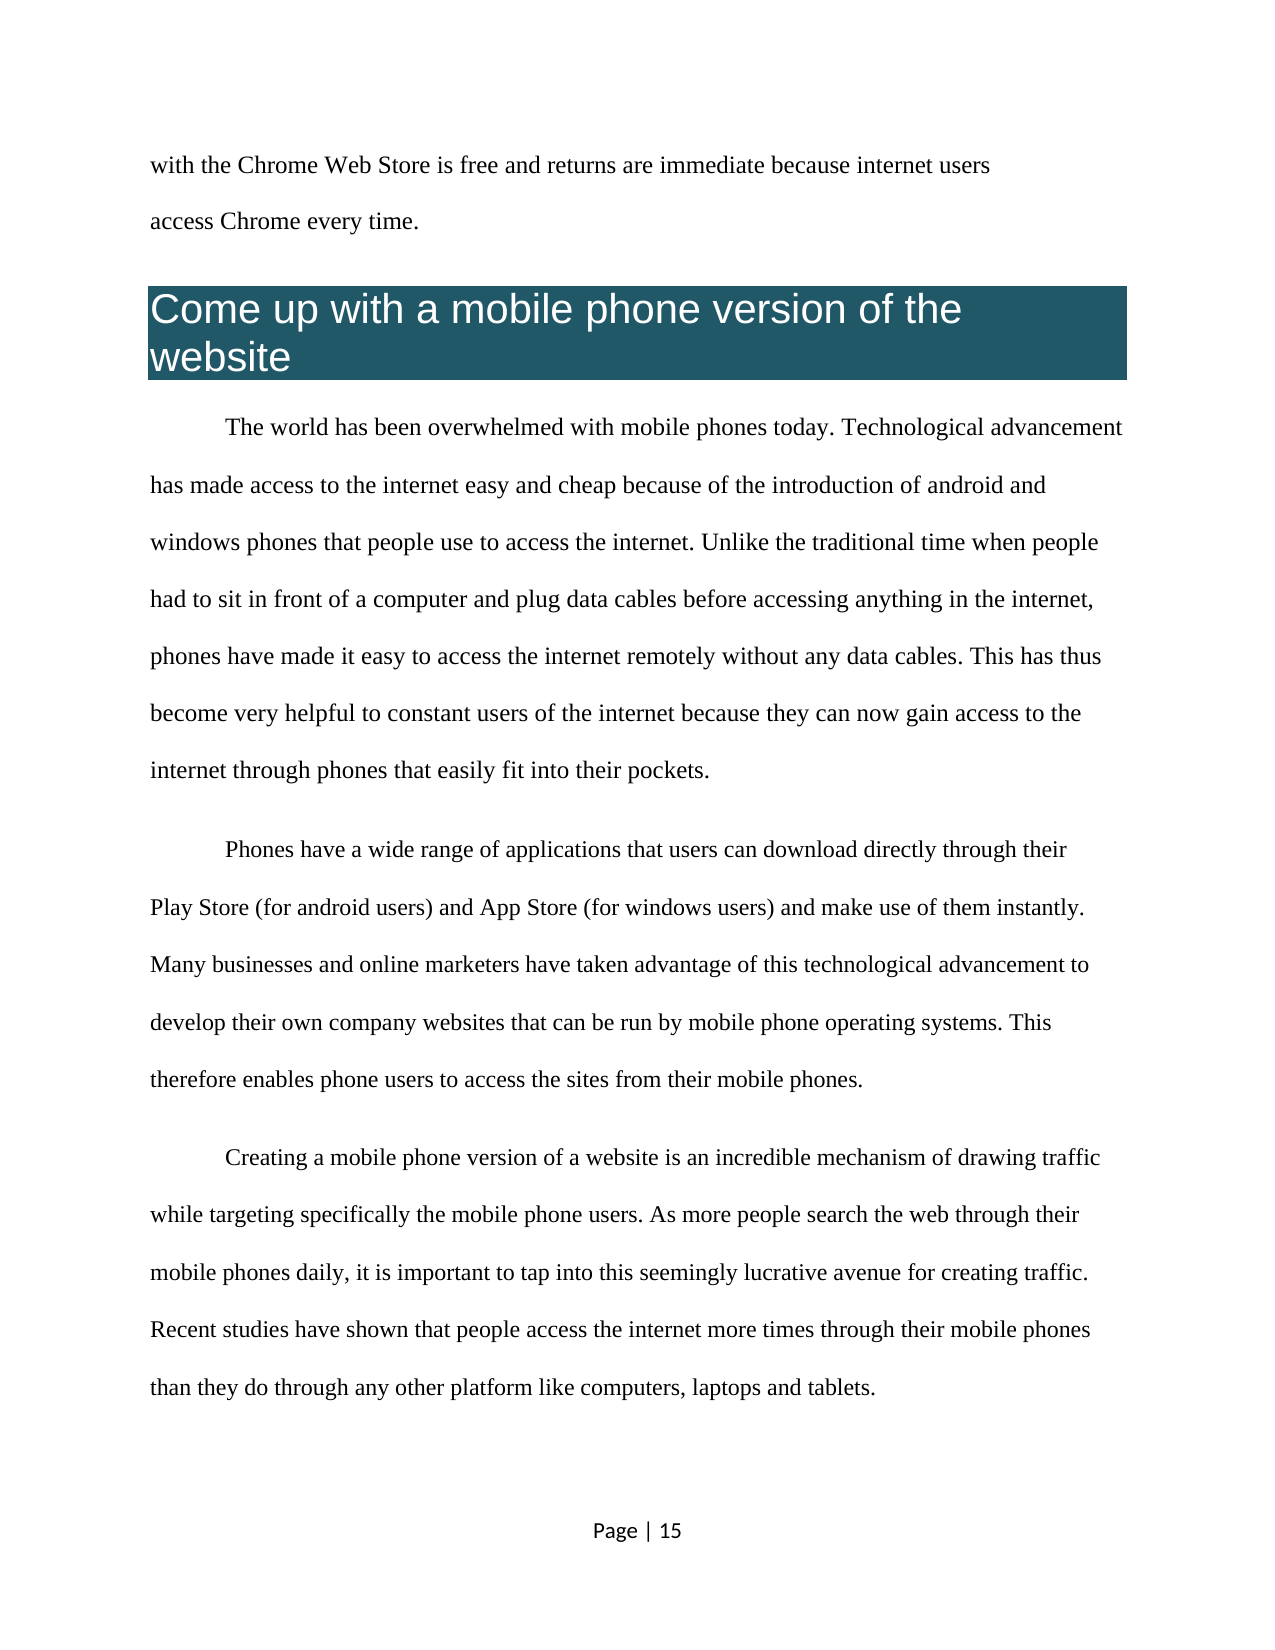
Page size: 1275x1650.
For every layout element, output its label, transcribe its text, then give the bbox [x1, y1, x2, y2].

text with the Chrome Web Store is free and returns are immediate because internet users access Chrome every time. [150, 150, 1060, 235]
text Phones have a wide range of applications that users can download directly through their Play Store (for android users) and App Store (for windows users) and make use of them instantly. Many businesses and online marketers have taken advantage of this technological advancement to develop their own company websites that can be run by mobile phone operating systems. This therefore enables phone users to access the sites from their mobile phones. [150, 835, 1112, 1092]
text The world has been overwhelmed with mobile phones today. Technological advancement has made access to the internet easy and cheap because of the introduction of android and windows phones that people use to access the internet. Unlike the traditional time when people had to sit in front of a computer and plug data cables before accessing anything in the internet, phones have made it easy to access the internet remotely without any data cables. This has thus become very helpful to constant users of the internet because they can now gain access to the internet through phones that easily fit into their pockets. [150, 412, 1123, 784]
text Page | 15 [150, 1516, 1125, 1544]
text Creating a mobile phone version of a website is an incredible mechanism of drawing traffic while targeting specifically the mobile phone users. As more people search the web through their mobile phones daily, it is important to tap into this seemingly lucrative avenue for creating traffic. Recent studies have shown that people access the internet more times through their mobile phones than they do through any other platform like computers, laptops and tablets. [150, 1143, 1112, 1400]
text Come up with a mobile phone version of the website [150, 286, 983, 380]
